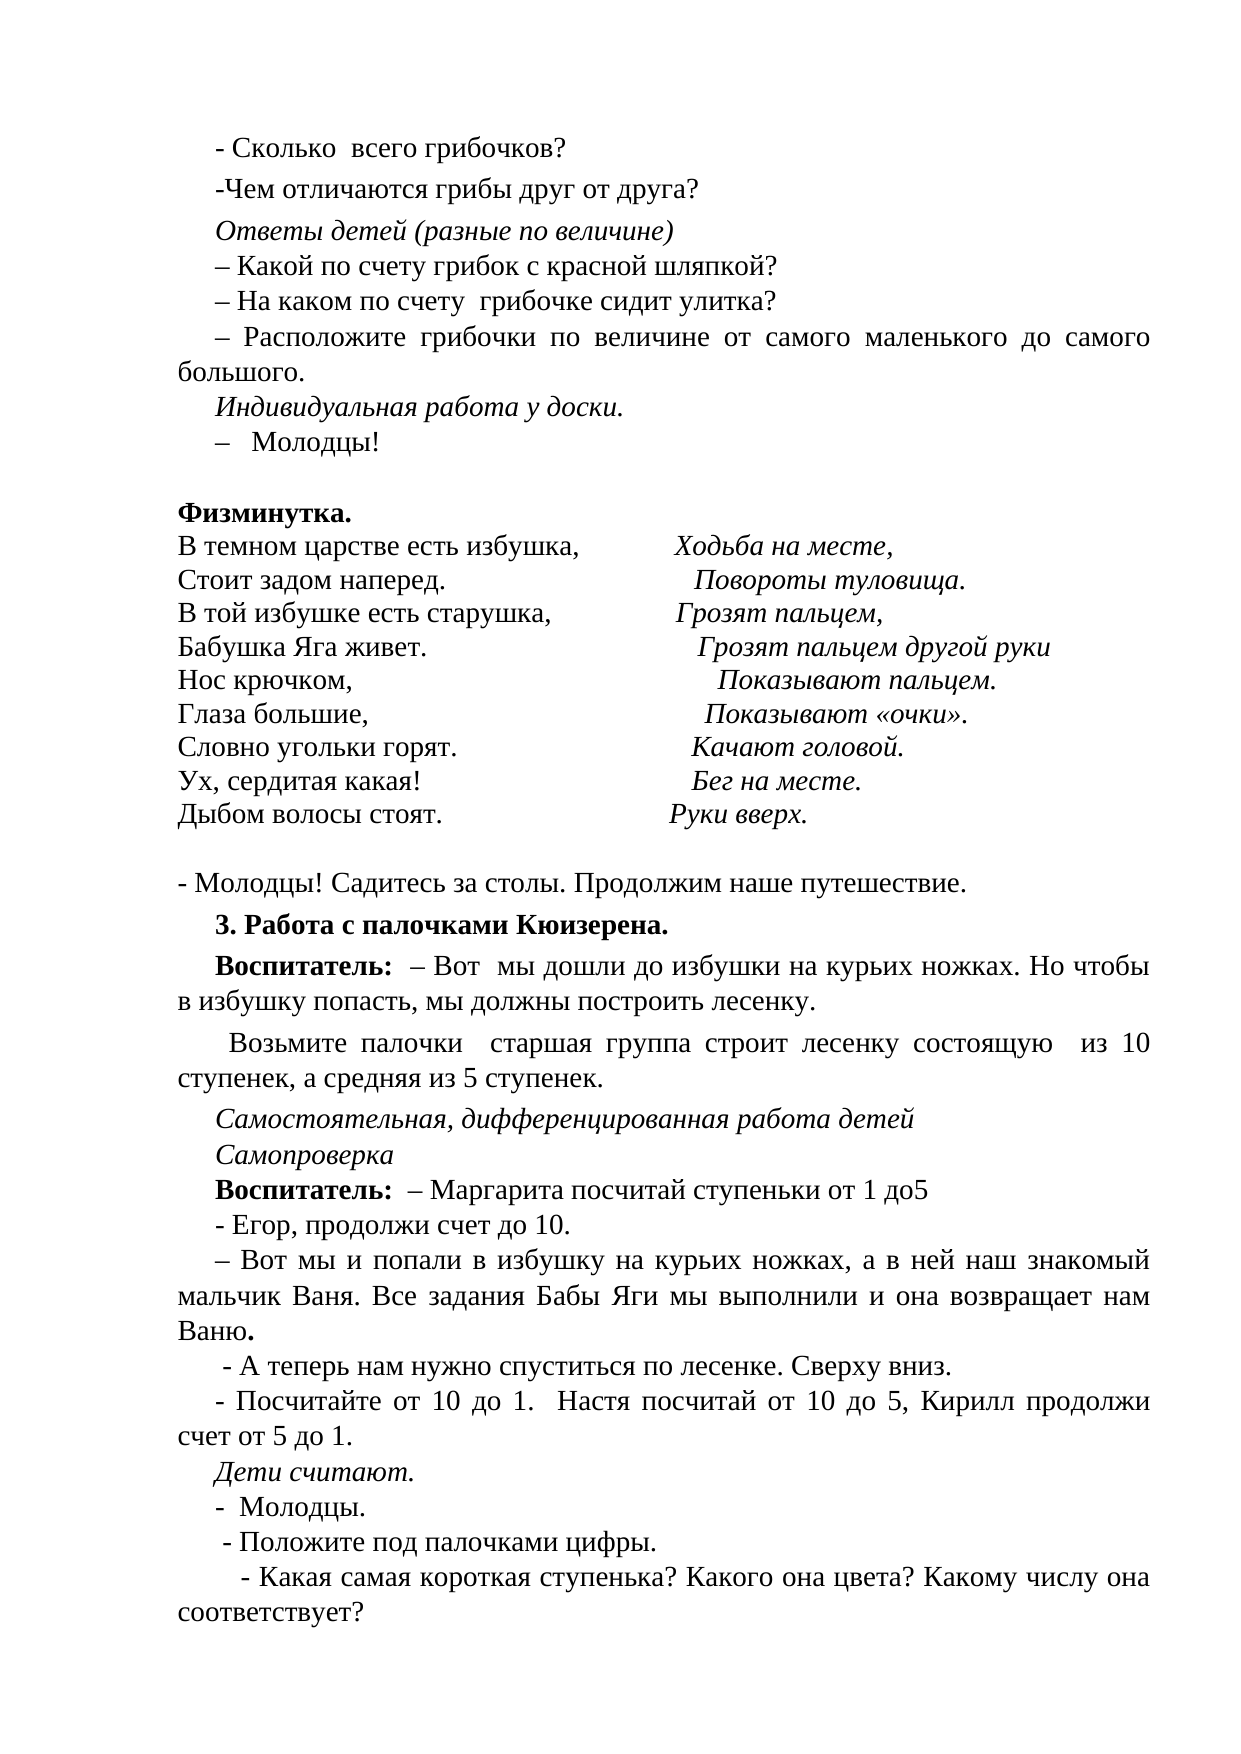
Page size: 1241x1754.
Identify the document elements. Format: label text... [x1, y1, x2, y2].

text -Чем отличаются грибы друг от друга? [177, 172, 1152, 205]
text Воспитатель: – Маргарита посчитай ступеньки от 1 до5 [177, 1172, 1152, 1206]
text В темном царстве есть избушка, Ходьба на месте, [177, 528, 1152, 562]
text Нос крючком, Показывают пальцем. [177, 662, 1152, 696]
text Словно угольки горят. Качают головой. [177, 729, 1152, 763]
text Индивидуальная работа у доски. [177, 389, 1152, 423]
text Самопроверка [177, 1137, 1152, 1170]
text - Положите под палочками цифры. [177, 1524, 1152, 1558]
text Бабушка Яга живет. Грозят пальцем другой руки [177, 629, 1152, 662]
text В той избушке есть старушка, Грозят пальцем, [177, 595, 1152, 629]
text – Молодцы! [177, 424, 1152, 458]
text Ух, сердитая какая! Бег на месте. [177, 763, 1152, 797]
text – Какой по счету грибок с красной шляпкой? [177, 248, 1152, 282]
text – На каком по счету грибочке сидит улитка? [177, 283, 1152, 317]
text Дыбом волосы стоят. Руки вверх. [177, 797, 1152, 830]
text – Вот мы и попали в избушку на курьих ножках, а в ней наш знакомый мальчик Ваня. Все задания Бабы Яги мы выполнили и она возвращает нам Ваню. [177, 1242, 1152, 1346]
text - Посчитайте от 10 до 1. Настя посчитай от 10 до 5, Кирилл продолжи счет от 5 до 1. [177, 1383, 1152, 1452]
text - Молодцы. [177, 1489, 1152, 1522]
text - Какая самая короткая ступенька? Какого она цвета? Какому числу она соответствует? [177, 1559, 1152, 1628]
text - Сколько всего грибочков? [177, 130, 1152, 164]
text Стоит задом наперед. Повороты туловища. [177, 562, 1152, 595]
text Самостоятельная, дифференцированная работа детей [177, 1102, 1152, 1135]
text - Егор, продолжи счет до 10. [177, 1207, 1152, 1241]
text Дети считают. [177, 1454, 1152, 1487]
text – Расположите грибочки по величине от самого маленького до самого большого. [177, 319, 1152, 387]
text Физминутка. [177, 495, 1152, 528]
text Ответы детей (разные по величине) [177, 213, 1152, 247]
text Глаза большие, Показывают «очки». [177, 696, 1152, 729]
text - А теперь нам нужно спуститься по лесенке. Сверху вниз. [177, 1348, 1152, 1382]
text - Молодцы! Садитесь за столы. Продолжим наше путешествие. [177, 865, 1152, 899]
text Возьмите палочки старшая группа строит лесенку состоящую из 10 ступенек, а средняя из 5 ступенек. [177, 1025, 1152, 1094]
text 3. Работа с палочками Кюизерена. [177, 907, 1152, 940]
text Воспитатель: – Вот мы дошли до избушки на курьих ножках. Но чтобы в избушку попасть, мы должны построить лесенку. [177, 948, 1152, 1017]
